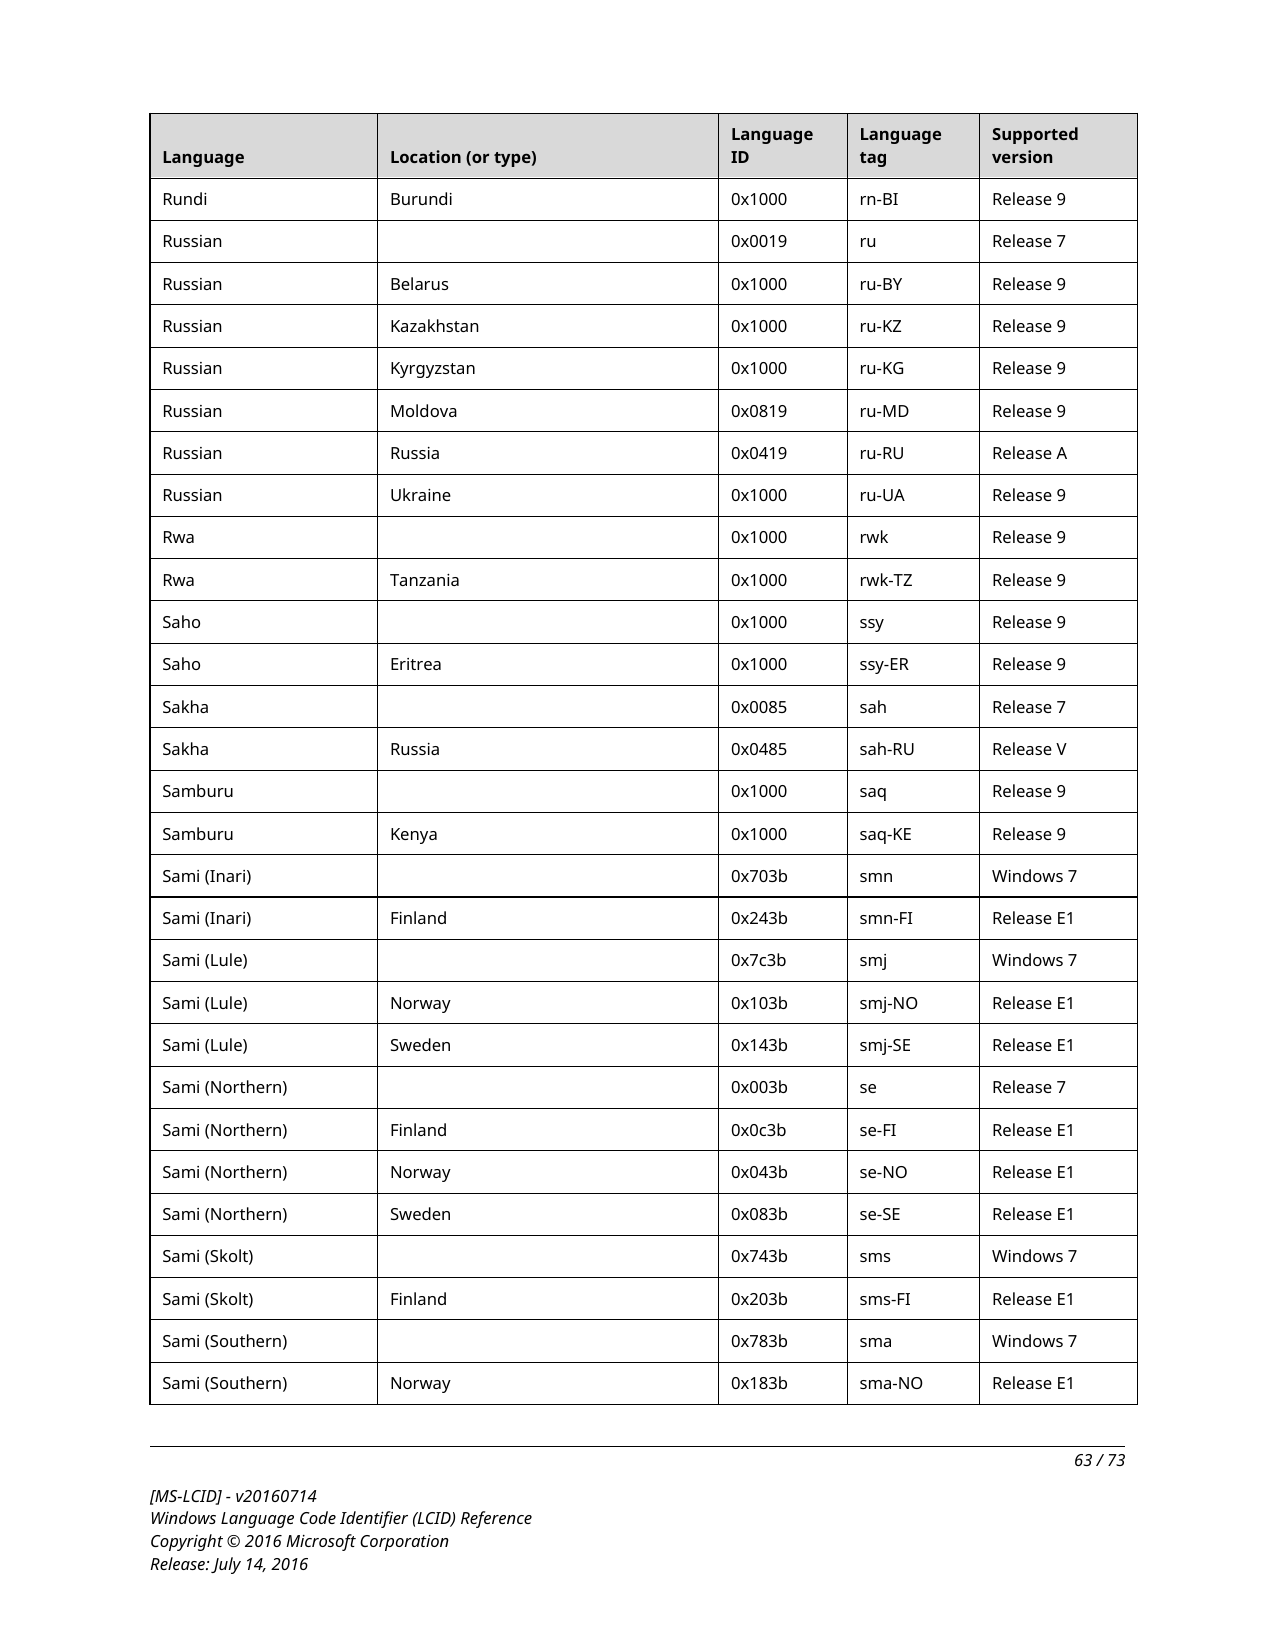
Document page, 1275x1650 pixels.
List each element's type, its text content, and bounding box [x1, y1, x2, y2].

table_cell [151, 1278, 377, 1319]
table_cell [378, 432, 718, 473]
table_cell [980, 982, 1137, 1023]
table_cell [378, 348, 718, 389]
table_header Location (or type) [378, 114, 718, 177]
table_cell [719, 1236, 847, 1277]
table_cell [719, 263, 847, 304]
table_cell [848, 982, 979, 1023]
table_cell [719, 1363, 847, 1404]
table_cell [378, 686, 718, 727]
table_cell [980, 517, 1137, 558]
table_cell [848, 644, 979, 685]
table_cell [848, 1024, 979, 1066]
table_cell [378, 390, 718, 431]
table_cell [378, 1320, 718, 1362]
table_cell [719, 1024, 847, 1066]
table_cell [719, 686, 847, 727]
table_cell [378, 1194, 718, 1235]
table_header Supported version [980, 114, 1137, 177]
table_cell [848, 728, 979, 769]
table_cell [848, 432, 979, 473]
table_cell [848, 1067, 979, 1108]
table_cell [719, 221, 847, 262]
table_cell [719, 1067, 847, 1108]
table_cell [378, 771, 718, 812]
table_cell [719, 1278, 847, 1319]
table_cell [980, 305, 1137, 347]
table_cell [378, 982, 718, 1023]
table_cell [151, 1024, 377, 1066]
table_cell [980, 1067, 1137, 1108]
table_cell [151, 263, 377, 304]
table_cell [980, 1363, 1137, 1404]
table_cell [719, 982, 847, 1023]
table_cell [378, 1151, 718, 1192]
table_header Language [151, 114, 377, 177]
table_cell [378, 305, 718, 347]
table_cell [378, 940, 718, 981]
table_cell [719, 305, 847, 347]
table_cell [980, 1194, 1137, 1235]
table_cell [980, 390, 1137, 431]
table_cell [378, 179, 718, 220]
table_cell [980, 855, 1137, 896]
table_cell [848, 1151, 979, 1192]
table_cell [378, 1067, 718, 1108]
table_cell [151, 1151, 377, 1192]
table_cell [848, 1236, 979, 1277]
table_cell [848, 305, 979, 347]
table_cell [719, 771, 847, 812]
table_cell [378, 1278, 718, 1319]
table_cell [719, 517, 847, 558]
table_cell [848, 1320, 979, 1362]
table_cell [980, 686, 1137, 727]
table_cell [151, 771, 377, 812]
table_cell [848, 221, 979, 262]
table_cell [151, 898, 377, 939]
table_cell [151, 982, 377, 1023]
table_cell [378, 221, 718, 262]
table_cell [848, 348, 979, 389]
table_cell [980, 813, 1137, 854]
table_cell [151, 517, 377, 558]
table_header Language tag [848, 114, 979, 177]
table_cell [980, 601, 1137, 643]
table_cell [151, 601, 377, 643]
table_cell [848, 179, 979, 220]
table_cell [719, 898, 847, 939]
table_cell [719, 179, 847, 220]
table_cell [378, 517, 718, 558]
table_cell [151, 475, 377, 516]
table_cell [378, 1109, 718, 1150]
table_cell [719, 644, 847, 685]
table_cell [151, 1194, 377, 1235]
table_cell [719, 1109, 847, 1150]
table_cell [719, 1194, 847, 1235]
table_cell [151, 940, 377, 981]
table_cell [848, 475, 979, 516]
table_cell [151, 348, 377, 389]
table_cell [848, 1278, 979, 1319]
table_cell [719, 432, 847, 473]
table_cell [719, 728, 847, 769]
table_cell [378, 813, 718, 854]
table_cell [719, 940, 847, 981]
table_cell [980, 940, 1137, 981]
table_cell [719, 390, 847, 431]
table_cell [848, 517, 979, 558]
table_header Language ID [719, 114, 847, 177]
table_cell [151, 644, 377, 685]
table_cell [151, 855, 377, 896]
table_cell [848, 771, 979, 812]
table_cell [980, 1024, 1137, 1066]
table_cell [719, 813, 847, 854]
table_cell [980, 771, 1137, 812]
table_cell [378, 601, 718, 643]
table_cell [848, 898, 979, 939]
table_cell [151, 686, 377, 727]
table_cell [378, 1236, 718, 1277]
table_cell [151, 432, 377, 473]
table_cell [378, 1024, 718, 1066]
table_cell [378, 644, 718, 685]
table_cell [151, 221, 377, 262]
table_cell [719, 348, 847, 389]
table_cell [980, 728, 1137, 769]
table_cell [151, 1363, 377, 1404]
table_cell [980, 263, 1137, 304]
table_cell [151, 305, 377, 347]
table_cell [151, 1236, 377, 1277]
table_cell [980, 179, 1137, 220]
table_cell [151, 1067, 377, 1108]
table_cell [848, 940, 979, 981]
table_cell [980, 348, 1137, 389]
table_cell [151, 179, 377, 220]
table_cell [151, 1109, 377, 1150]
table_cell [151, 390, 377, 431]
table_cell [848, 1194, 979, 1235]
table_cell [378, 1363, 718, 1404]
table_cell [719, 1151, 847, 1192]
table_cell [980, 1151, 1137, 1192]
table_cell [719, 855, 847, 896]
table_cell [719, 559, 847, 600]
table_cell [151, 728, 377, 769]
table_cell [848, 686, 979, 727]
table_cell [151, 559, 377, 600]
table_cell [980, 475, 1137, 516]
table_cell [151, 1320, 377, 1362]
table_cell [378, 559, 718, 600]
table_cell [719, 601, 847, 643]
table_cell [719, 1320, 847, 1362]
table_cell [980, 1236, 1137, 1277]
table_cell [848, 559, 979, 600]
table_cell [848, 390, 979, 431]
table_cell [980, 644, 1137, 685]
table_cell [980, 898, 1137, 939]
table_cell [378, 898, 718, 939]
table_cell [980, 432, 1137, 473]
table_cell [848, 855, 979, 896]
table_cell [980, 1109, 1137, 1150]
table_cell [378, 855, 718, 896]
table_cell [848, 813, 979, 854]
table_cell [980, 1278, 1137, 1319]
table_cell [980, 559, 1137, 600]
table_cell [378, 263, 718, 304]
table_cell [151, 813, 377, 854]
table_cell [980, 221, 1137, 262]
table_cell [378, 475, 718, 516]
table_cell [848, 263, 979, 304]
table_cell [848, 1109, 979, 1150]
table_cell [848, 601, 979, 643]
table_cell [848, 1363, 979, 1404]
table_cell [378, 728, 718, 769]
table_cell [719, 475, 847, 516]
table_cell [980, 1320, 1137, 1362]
